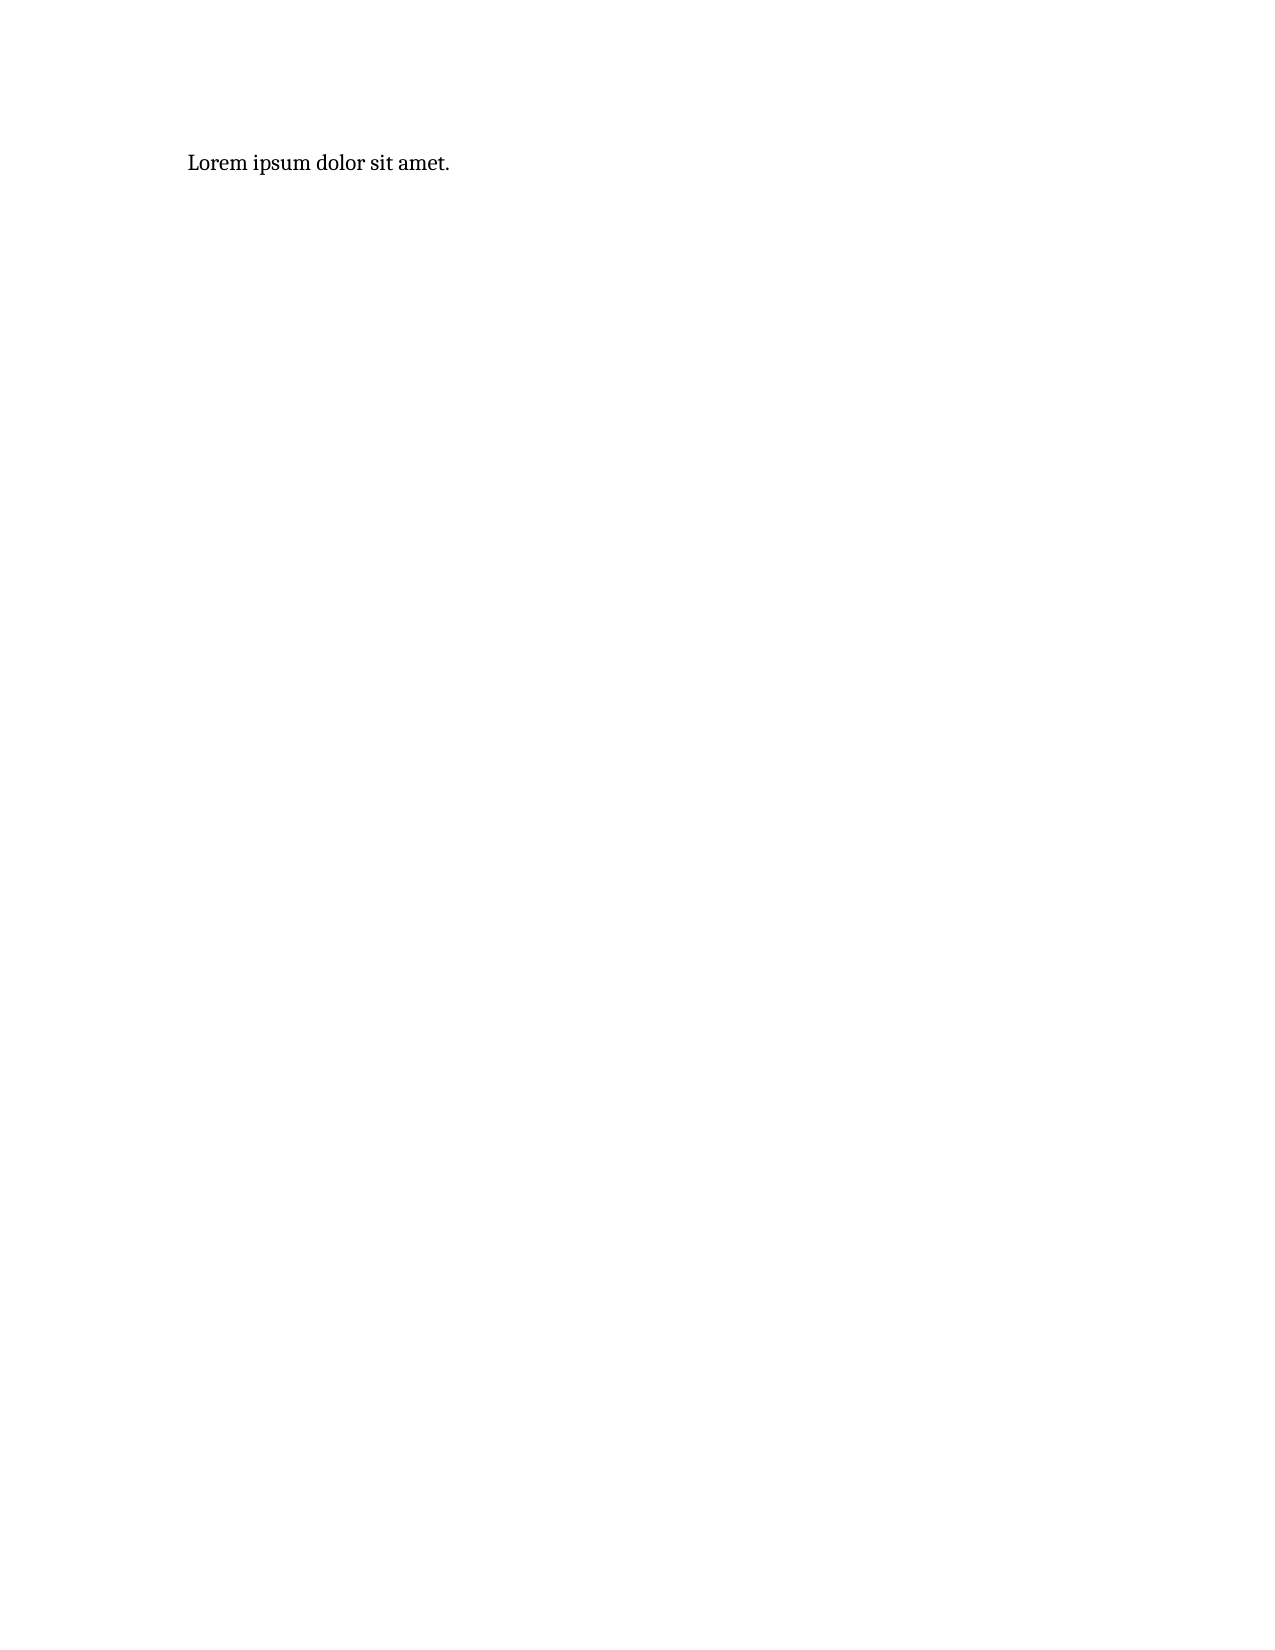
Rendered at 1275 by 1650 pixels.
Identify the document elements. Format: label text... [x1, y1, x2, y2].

text Lorem ipsum dolor sit amet. [187, 150, 1087, 176]
